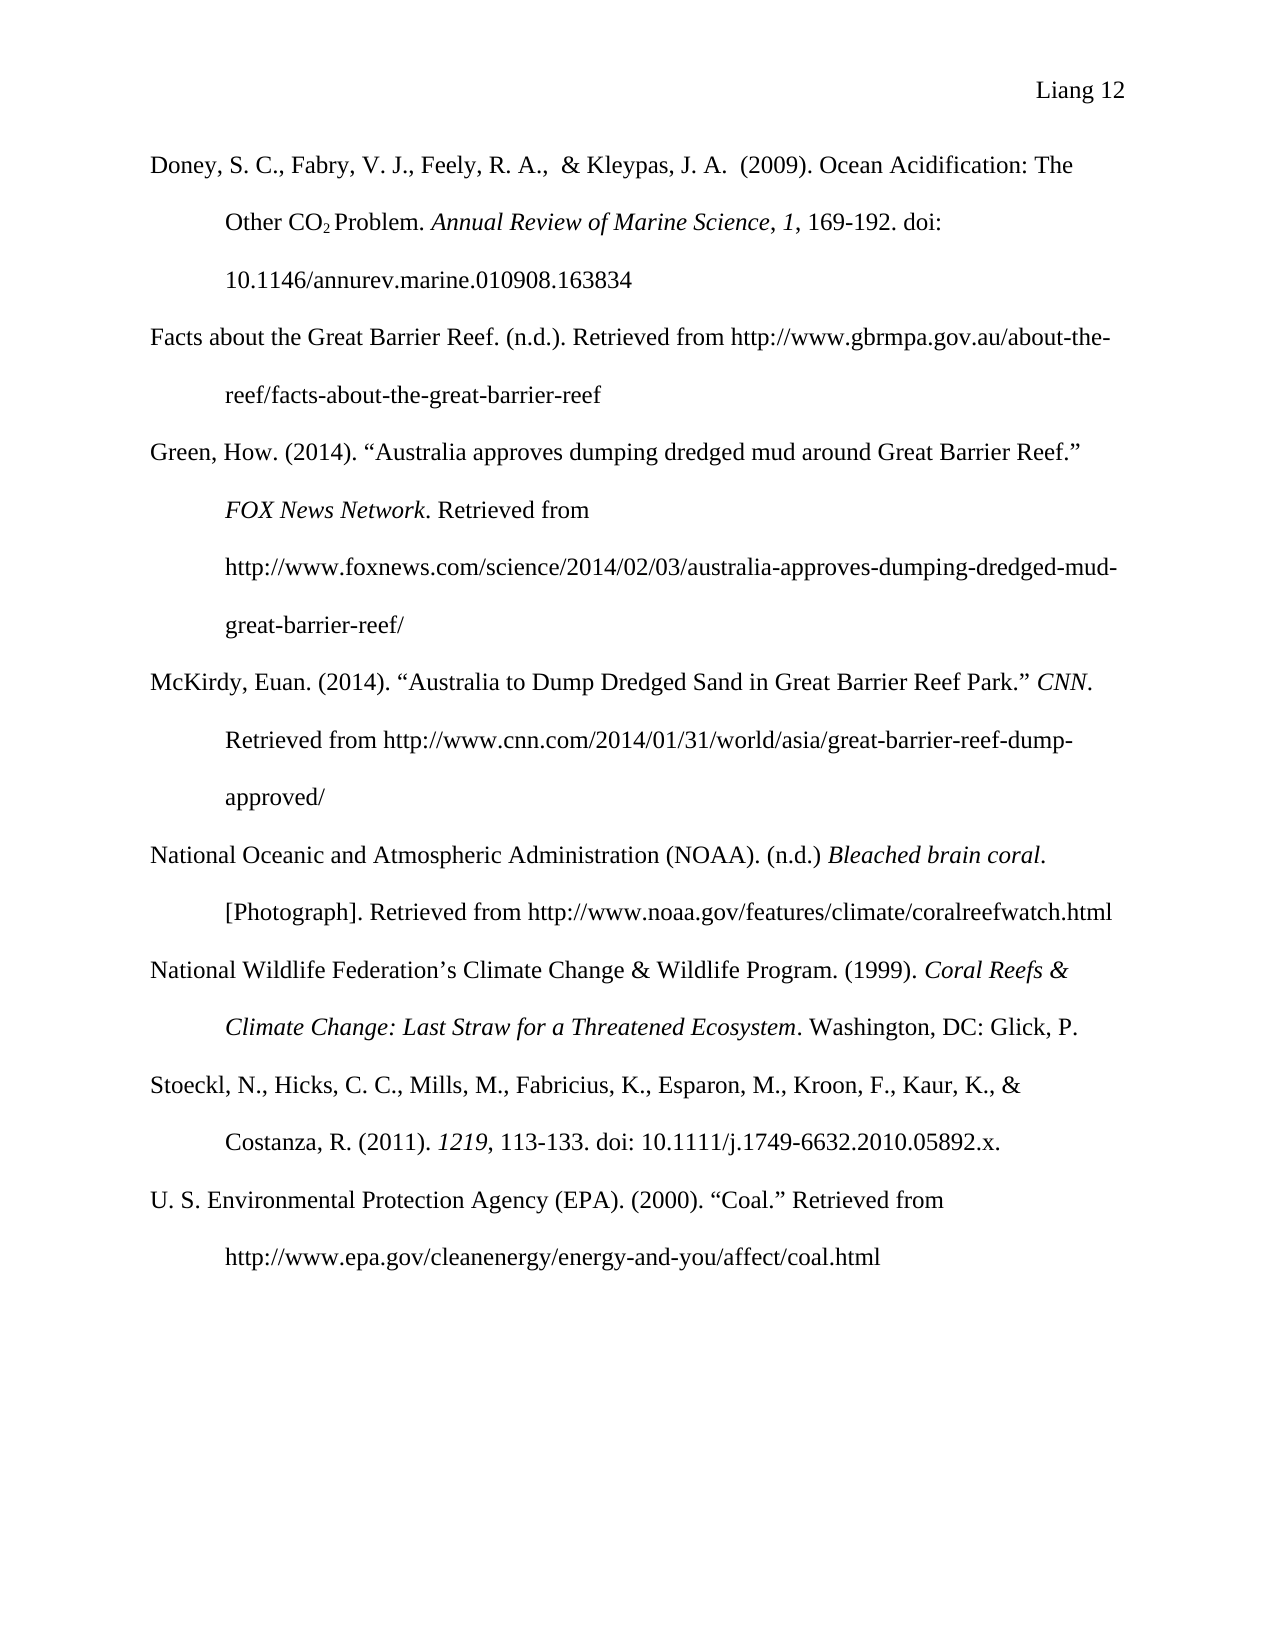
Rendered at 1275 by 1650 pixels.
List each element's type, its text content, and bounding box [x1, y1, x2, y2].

text U. S. Environmental Protection Agency (EPA). (2000). “Coal.” Retrieved from http://www.epa.gov/cleanenergy/energy-and-you/affect/coal.html [150, 1185, 1125, 1271]
text Stoeckl, N., Hicks, C. C., Mills, M., Fabricius, K., Esparon, M., Kroon, F., Kaur, K., & Costanza, R. (2011). 1219, 113-133. doi: 10.1111/j.1749-6632.2010.05892.x. [150, 1070, 1125, 1156]
text McKirdy, Euan. (2014). “Australia to Dump Dredged Sand in Great Barrier Reef Park.” CNN. Retrieved from http://www.cnn.com/2014/01/31/world/asia/great-barrier-reef-dump-approved/ [150, 667, 1125, 811]
text Facts about the Great Barrier Reef. (n.d.). Retrieved from http://www.gbrmpa.gov.au/about-the-reef/facts-about-the-great-barrier-reef [150, 322, 1125, 409]
text Green, How. (2014). “Australia approves dumping dredged mud around Great Barrier Reef.” FOX News Network. Retrieved from http://www.foxnews.com/science/2014/02/03/australia-approves-dumping-dredged-mud-great-barrier-reef/ [150, 437, 1125, 639]
text National Wildlife Federation’s Climate Change & Wildlife Program. (1999). Coral Reefs & Climate Change: Last Straw for a Threatened Ecosystem. Washington, DC: Glick, P. [150, 955, 1125, 1041]
text National Oceanic and Atmospheric Administration (NOAA). (n.d.) Bleached brain coral. [Photograph]. Retrieved from http://www.noaa.gov/features/climate/coralreefwatch.html [150, 840, 1125, 926]
text Doney, S. C., Fabry, V. J., Feely, R. A., & Kleypas, J. A. (2009). Ocean Acidification: The Other CO2 Problem. Annual Review of Marine Science, 1, 169-192. doi: 10.1146/annurev.marine.010908.163834 [150, 150, 1125, 294]
